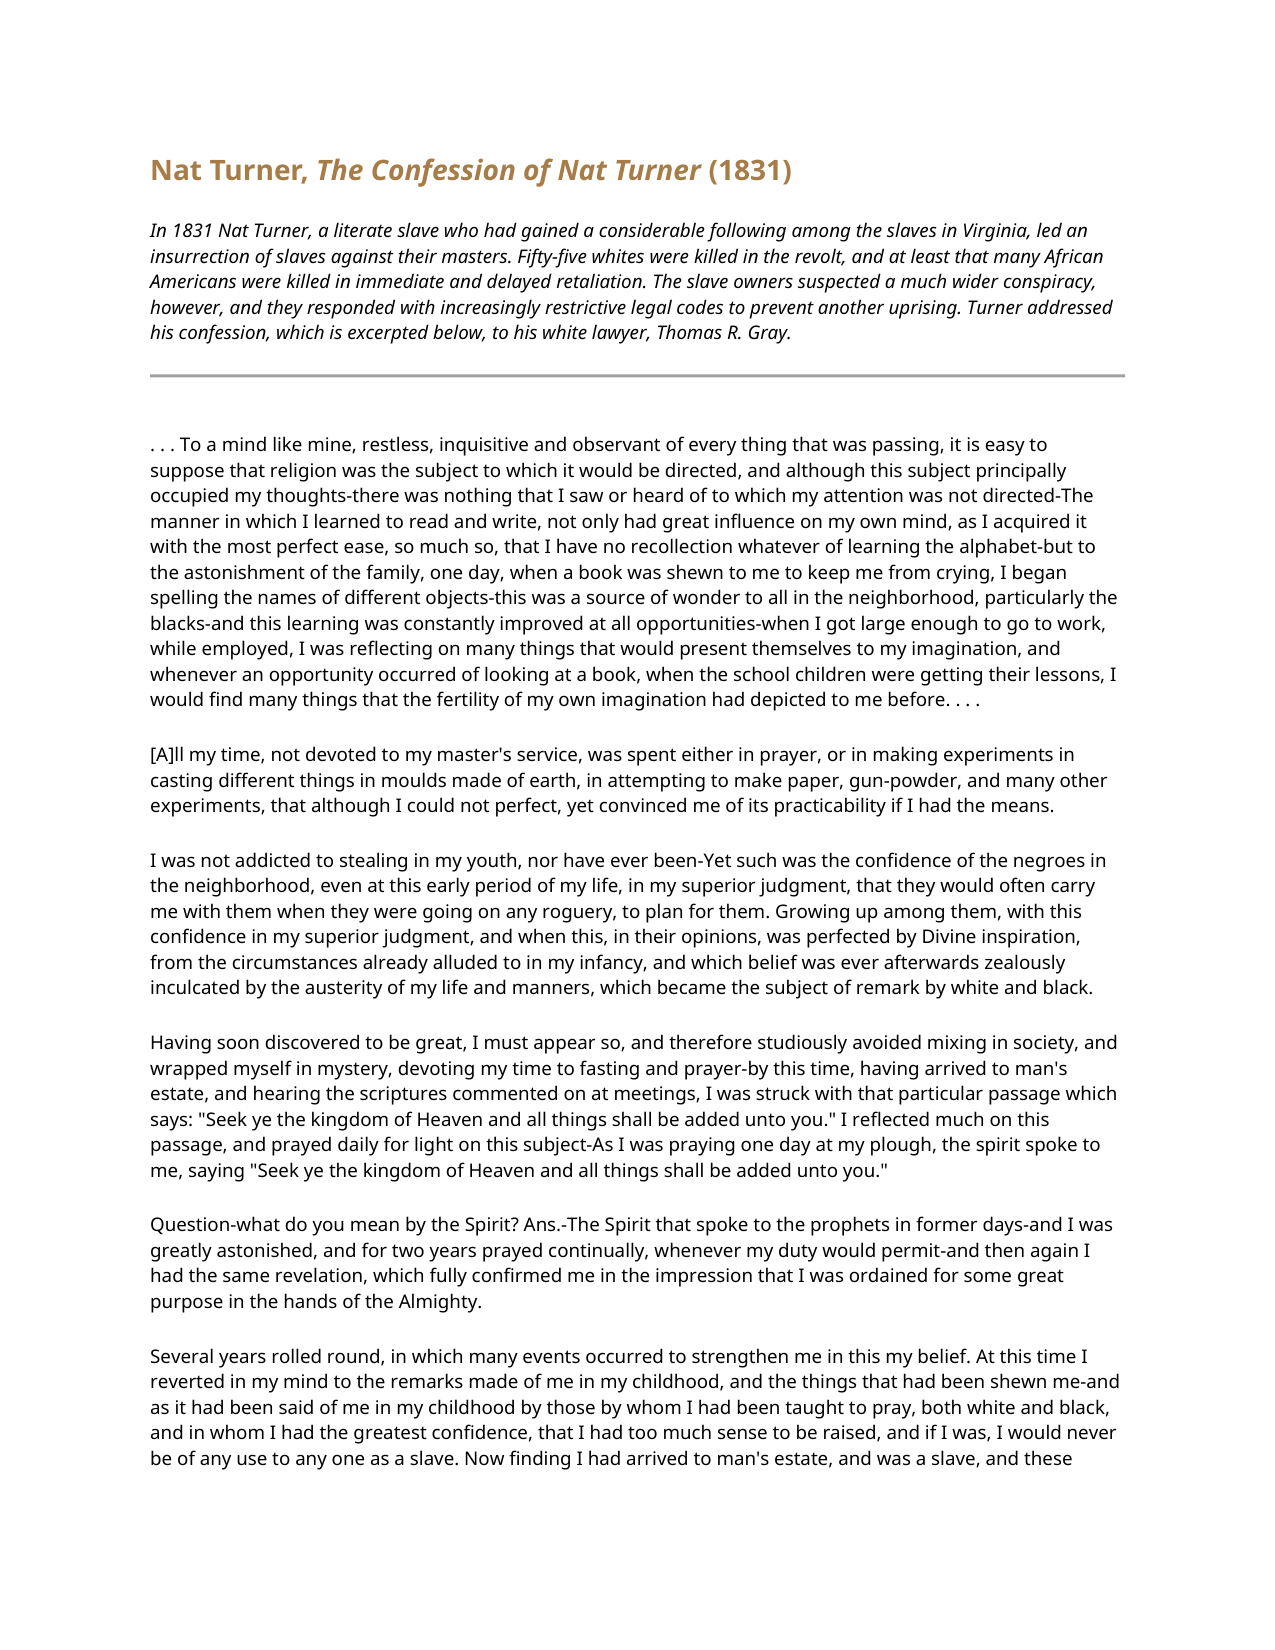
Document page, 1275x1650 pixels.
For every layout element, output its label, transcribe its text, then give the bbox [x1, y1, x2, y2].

text In 1831 Nat Turner, a literate slave who had gained a considerable following among the slaves in Virginia, led an insurrection of slaves against their masters. Fifty-five whites were killed in the revolt, and at least that many African Americans were killed in immediate and delayed retaliation. The slave owners suspected a much wider conspiracy, however, and they responded with increasingly restrictive legal codes to prevent another uprising. Turner addressed his confession, which is excerpted below, to his white lawyer, Thomas R. Gray. [150, 217, 1125, 345]
text Nat Turner, The Confession of Nat Turner (1831) [150, 150, 1125, 188]
text Having soon discovered to be great, I must appear so, and therefore studiously avoided mixing in society, and wrapped myself in mystery, devoting my time to fasting and prayer-by this time, having arrived to man's estate, and hearing the scriptures commented on at meetings, I was struck with that particular passage which says: "Seek ye the kingdom of Heaven and all things shall be added unto you." I reflected much on this passage, and prayed daily for light on this subject-As I was praying one day at my plough, the spirit spoke to me, saying "Seek ye the kingdom of Heaven and all things shall be added unto you." [150, 1029, 1125, 1182]
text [150, 1343, 1125, 1471]
text [A]ll my time, not devoted to my master's service, was spent either in prayer, or in making experiments in casting different things in moulds made of earth, in attempting to make paper, gun-powder, and many other experiments, that although I could not perfect, yet convinced me of its practicability if I had the means. [150, 741, 1125, 818]
text I was not addicted to stealing in my youth, nor have ever been-Yet such was the confidence of the negroes in the neighborhood, even at this early period of my life, in my superior judgment, that they would often carry me with them when they were going on any roguery, to plan for them. Growing up among them, with this confidence in my superior judgment, and when this, in their opinions, was perfected by Divine inspiration, from the circumstances already alluded to in my infancy, and which belief was ever afterwards zealously inculcated by the austerity of my life and manners, which became the subject of remark by white and black. [150, 847, 1125, 1000]
text . . . To a mind like mine, restless, inquisitive and observant of every thing that was passing, it is easy to suppose that religion was the subject to which it would be directed, and although this subject principally occupied my thoughts-there was nothing that I saw or heard of to which my attention was not directed-The manner in which I learned to read and write, not only had great influence on my own mind, as I acquired it with the most perfect ease, so much so, that I have no recollection whatever of learning the alphabet-but to the astonishment of the family, one day, when a book was shewn to me to keep me from crying, I began spelling the names of different objects-this was a source of wonder to all in the neighborhood, particularly the blacks-and this learning was constantly improved at all opportunities-when I got large enough to go to work, while employed, I was reflecting on many things that would present themselves to my imagination, and whenever an opportunity occurred of looking at a book, when the school children were getting their lessons, I would find many things that the fertility of my own imagination had depicted to me before. . . . [150, 431, 1125, 712]
text Question-what do you mean by the Spirit? Ans.-The Spirit that spoke to the prophets in former days-and I was greatly astonished, and for two years prayed continually, whenever my duty would permit-and then again I had the same revelation, which fully confirmed me in the impression that I was ordained for some great purpose in the hands of the Almighty. [150, 1212, 1125, 1314]
